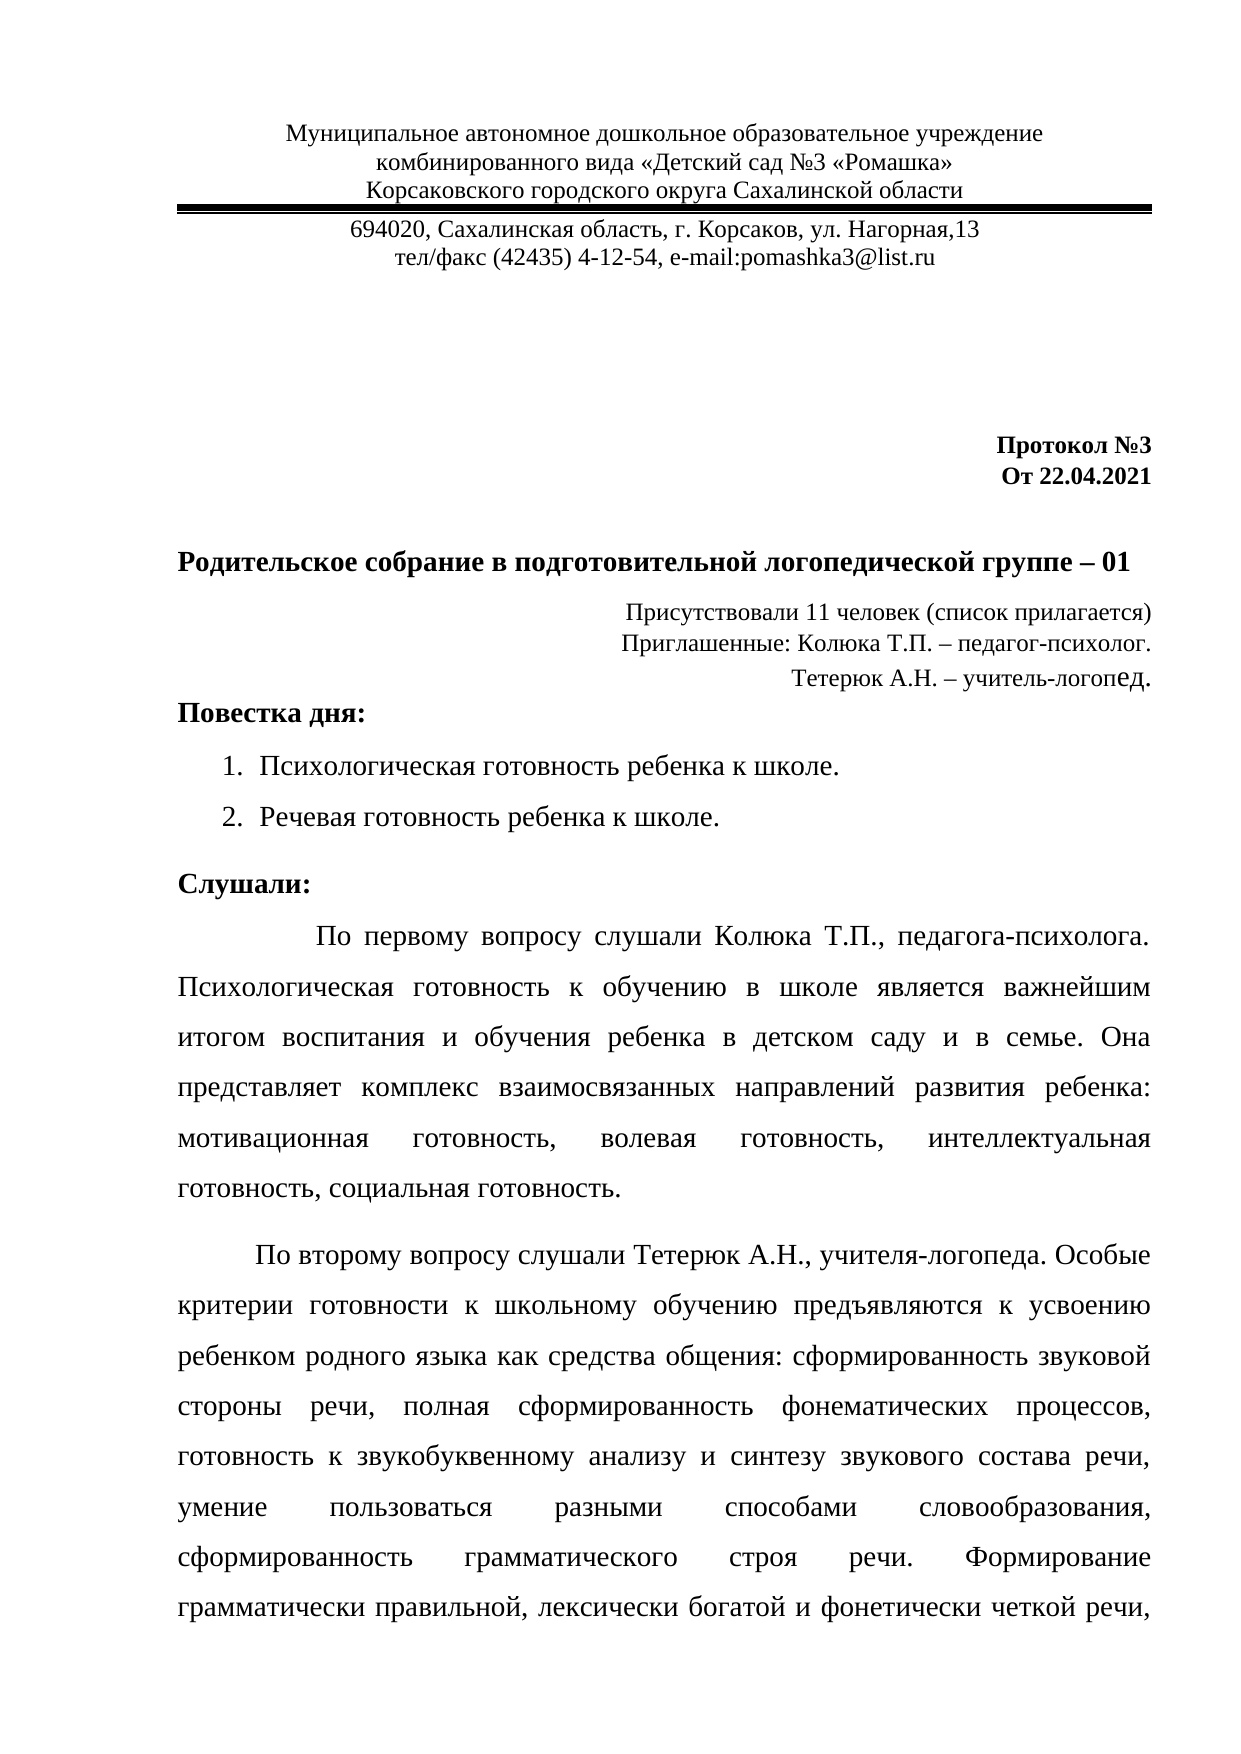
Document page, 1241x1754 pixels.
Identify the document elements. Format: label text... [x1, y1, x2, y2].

text Муниципальное автономное дошкольное образовательное учреждение [177, 118, 1152, 147]
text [177, 1237, 1152, 1623]
table_header 694020, Сахалинская область, г. Корсаков, ул. Нагорная,13 тел/факс (42435) 4-12-54, e-mail:pomashka3@list.ru [177, 214, 1152, 271]
text Присутствовали 11 человек (список прилагается) [177, 597, 1152, 626]
text От 22.04.2021 [177, 461, 1152, 489]
text комбинированного вида «Детский сад №3 «Ромашка» [177, 147, 1152, 176]
text Повестка дня: [177, 696, 1152, 729]
text Тетерюк А.Н. – учитель-логопед. [177, 659, 1152, 693]
text Приглашенные: Колюка Т.П. – педагог-психолог. [177, 628, 1152, 657]
list Речевая готовность ребенка к школе. [222, 799, 1152, 832]
text Родительское собрание в подготовительной логопедической группе – 01 [177, 544, 1152, 578]
text Слушали: [177, 866, 1152, 899]
text По первому вопросу слушали Колюка Т.П., педагога-психолога. Психологическая готовность к обучению в школе является важнейшим итогом воспитания и обучения ребенка в детском саду и в семье. Она представляет комплекс взаимосвязанных направлений развития ребенка: мотивационная готовность, волевая готовность, интеллектуальная готовность, социальная готовность. [177, 918, 1152, 1204]
text Протокол №3 [177, 430, 1152, 458]
list Психологическая готовность ребенка к школе. [222, 748, 1152, 782]
text Корсаковского городского округа Сахалинской области [177, 176, 1152, 204]
